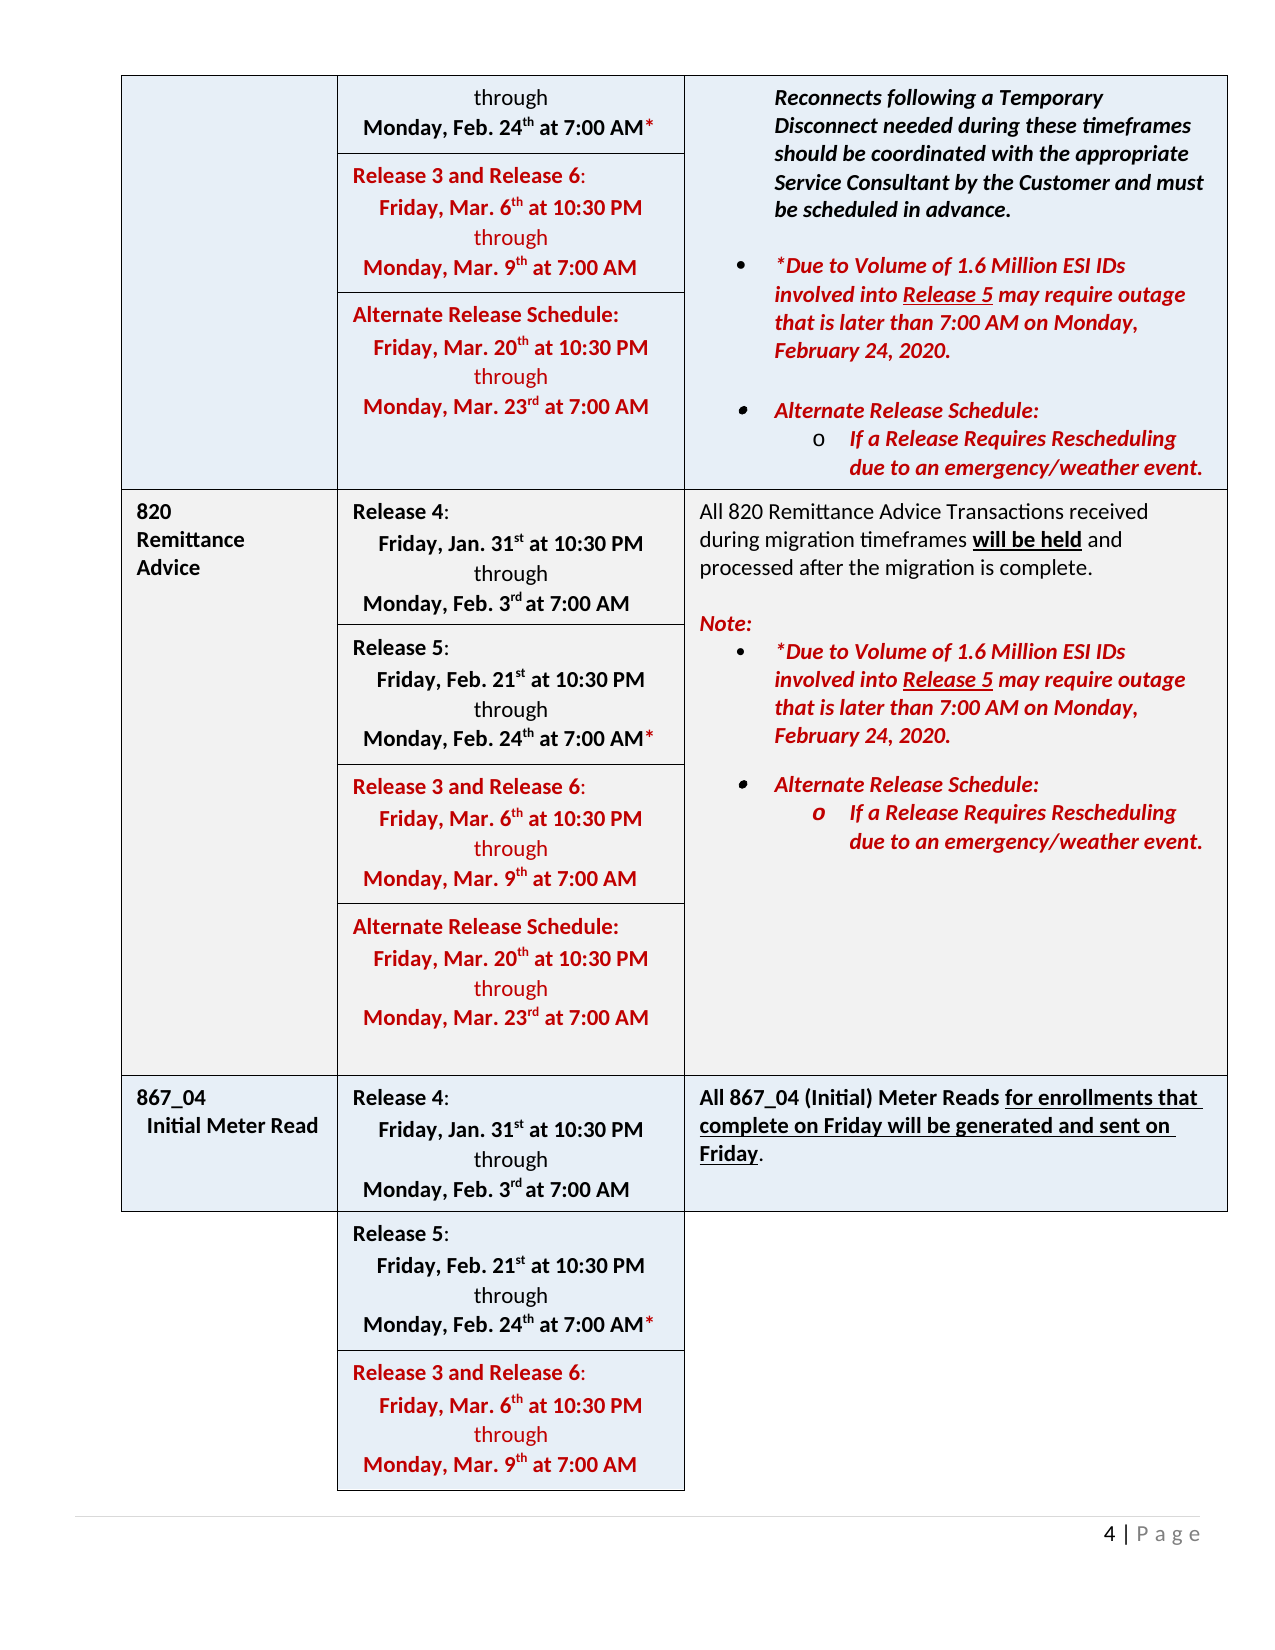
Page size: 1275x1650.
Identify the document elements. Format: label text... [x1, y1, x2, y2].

table_cell 867_04 Initial Meter Read 867_03 Monthly or Final Usage 810_02 TDSP Invoice [122, 1076, 337, 1211]
table_cell Release 4: Friday, Jan. 31st at 10:30 PM through Monday, Feb. 3rd at 7:00 AM [338, 490, 684, 624]
table_cell 820 Remittance Advice [122, 490, 337, 1075]
table_cell Release 5: Friday, Feb. 21st at 10:30 PM through Monday, Feb. 24th at 7:00 AM* [338, 1212, 684, 1350]
table_cell All 820 Remittance Advice Transactions received during migration timeframes will be held and processed after the migration is complete. Note: *Due to Volume of 1.6 Million ESI IDs involved into Release 5 may require outage that is later than 7:00 AM on Monday, February 24, 2020. Alternate Release Schedule: If a Release Requires Rescheduling due to an emergency/weather event. [685, 490, 1227, 1075]
table_cell Alternate Release Schedule: Friday, Mar. 20th at 10:30 PM through Monday, Mar. 23rd at 7:00 AM [338, 904, 684, 1075]
table_cell All 867_04 (Initial) Meter Reads for enrollments that complete on Friday will be generated and sent on Friday. Friday’s 867_03 (Monthly/Final) and 810_02 (Invoice) will be generated on Sunday night instead of its normal Saturday morning batch processing schedule. All Other 867_03 (Monthly/Final) and 810_02 (Invoice) will generate during Monday night billing. Note: *Due to Volume of 1.6 Million ESI IDs involved into Release 5 may require outage that is later than 7:00 AM on Monday, February 24, 2020. Alternate Release Schedule: If a Release Requires Rescheduling due to an emergency/weather event. [685, 1076, 1227, 1211]
table_cell Release 3 and Release 6: Friday, Mar. 6th at 10:30 PM through Monday, Mar. 9th at 7:00 AM [338, 1351, 684, 1489]
table_cell Release 3 and Release 6: Friday, Mar. 6th at 10:30 PM through Monday, Mar. 9th at 7:00 AM [338, 154, 684, 292]
table_cell Release 4: Friday, Jan. 31st at 10:30 PM through Monday, Feb. 3rd at 7:00 AM [338, 1076, 684, 1211]
table_cell Release 5: Friday, Feb. 21st at 10:30 PM through Monday, Feb. 24th at 7:00 AM* [338, 625, 684, 764]
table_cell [338, 76, 684, 153]
table_cell Release 3 and Release 6: Friday, Mar. 6th at 10:30 PM through Monday, Mar. 9th at 7:00 AM [338, 765, 684, 903]
table_cell Alternate Release Schedule: Friday, Mar. 20th at 10:30 PM through Monday, Mar. 23rd at 7:00 AM [338, 293, 684, 489]
